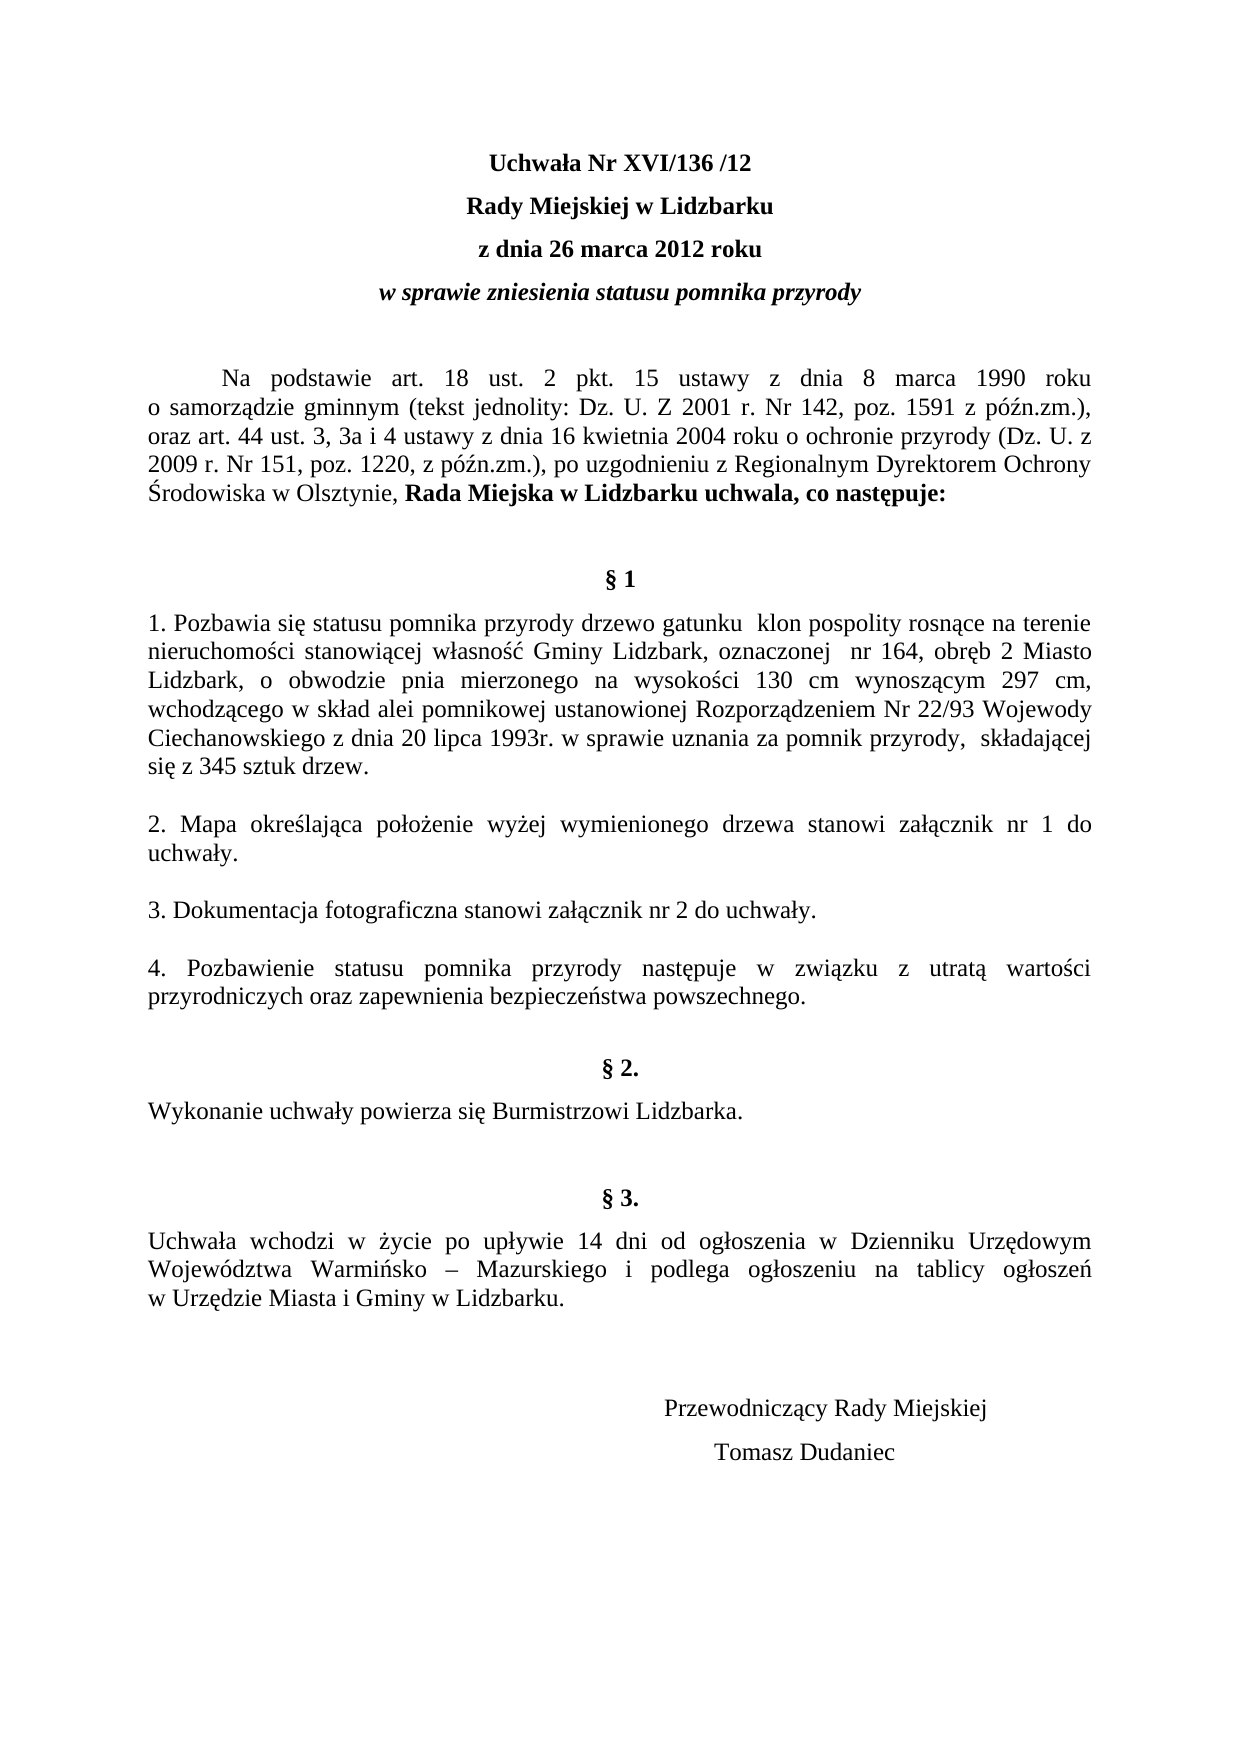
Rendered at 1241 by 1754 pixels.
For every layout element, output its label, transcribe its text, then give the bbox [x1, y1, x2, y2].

text Uchwała wchodzi w życie po upływie 14 dni od ogłoszenia w Dzienniku Urzędowym Województwa Warmińsko – Mazurskiego i podlega ogłoszeniu na tablicy ogłoszeń w Urzędzie Miasta i Gminy w Lidzbarku. [148, 1226, 1093, 1312]
text Na podstawie art. 18 ust. 2 pkt. 15 ustawy z dnia 8 marca 1990 roku o samorządzie gminnym (tekst jednolity: Dz. U. Z 2001 r. Nr 142, poz. 1591 z późn.zm.), oraz art. 44 ust. 3, 3a i 4 ustawy z dnia 16 kwietnia 2004 roku o ochronie przyrody (Dz. U. z 2009 r. Nr 151, poz. 1220, z późn.zm.), po uzgodnieniu z Regionalnym Dyrektorem Ochrony Środowiska w Olsztynie, Rada Miejska w Lidzbarku uchwala, co następuje: [148, 363, 1093, 507]
text Rady Miejskiej w Lidzbarku [148, 191, 1093, 219]
text § 2. [148, 1053, 1093, 1082]
text Tomasz Dudaniec [148, 1437, 1093, 1465]
text Uchwała Nr XVI/136 /12 [148, 148, 1093, 176]
text z dnia 26 marca 2012 roku [148, 234, 1093, 263]
text 1. Pozbawia się statusu pomnika przyrody drzewo gatunku klon pospolity rosnące na terenie nieruchomości stanowiącej własność Gminy Lidzbark, oznaczonej nr 164, obręb 2 Miasto Lidzbark, o obwodzie pnia mierzonego na wysokości 130 cm wynoszącym 297 cm, wchodzącego w skład alei pomnikowej ustanowionej Rozporządzeniem Nr 22/93 Wojewody Ciechanowskiego z dnia 20 lipca 1993r. w sprawie uznania za pomnik przyrody, składającej się z 345 sztuk drzew. [148, 608, 1093, 780]
text 3. Dokumentacja fotograficzna stanowi załącznik nr 2 do uchwały. [148, 895, 1093, 924]
text Wykonanie uchwały powierza się Burmistrzowi Lidzbarka. [148, 1096, 1093, 1125]
text 4. Pozbawienie statusu pomnika przyrody następuje w związku z utratą wartości przyrodniczych oraz zapewnienia bezpieczeństwa powszechnego. [148, 953, 1093, 1010]
text § 1 [148, 564, 1093, 593]
text Przewodniczący Rady Miejskiej [148, 1393, 1093, 1422]
text 2. Mapa określająca położenie wyżej wymienionego drzewa stanowi załącznik nr 1 do uchwały. [148, 809, 1093, 866]
text w sprawie zniesienia statusu pomnika przyrody [148, 277, 1093, 306]
text § 3. [148, 1183, 1093, 1211]
